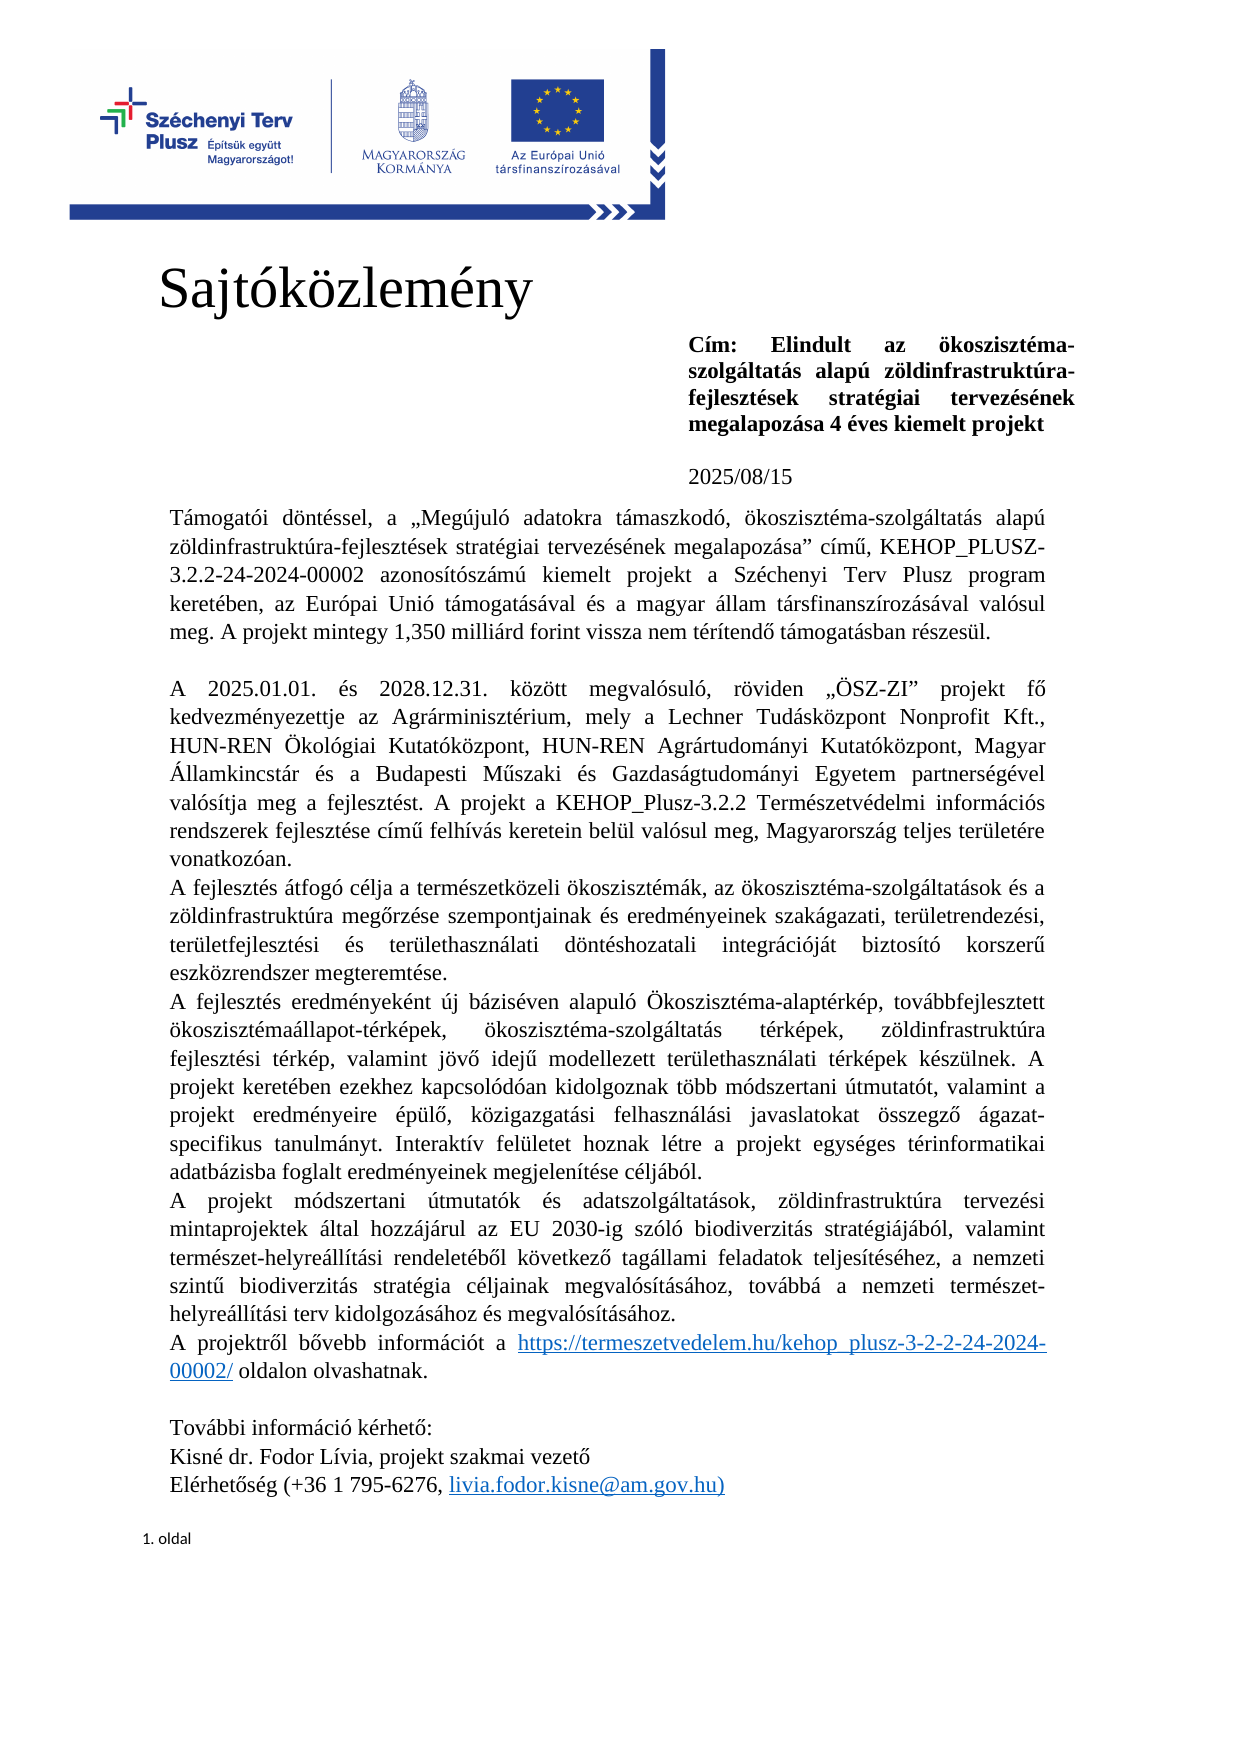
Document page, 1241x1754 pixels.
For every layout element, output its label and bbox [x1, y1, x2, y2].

picture [69, 49, 666, 220]
